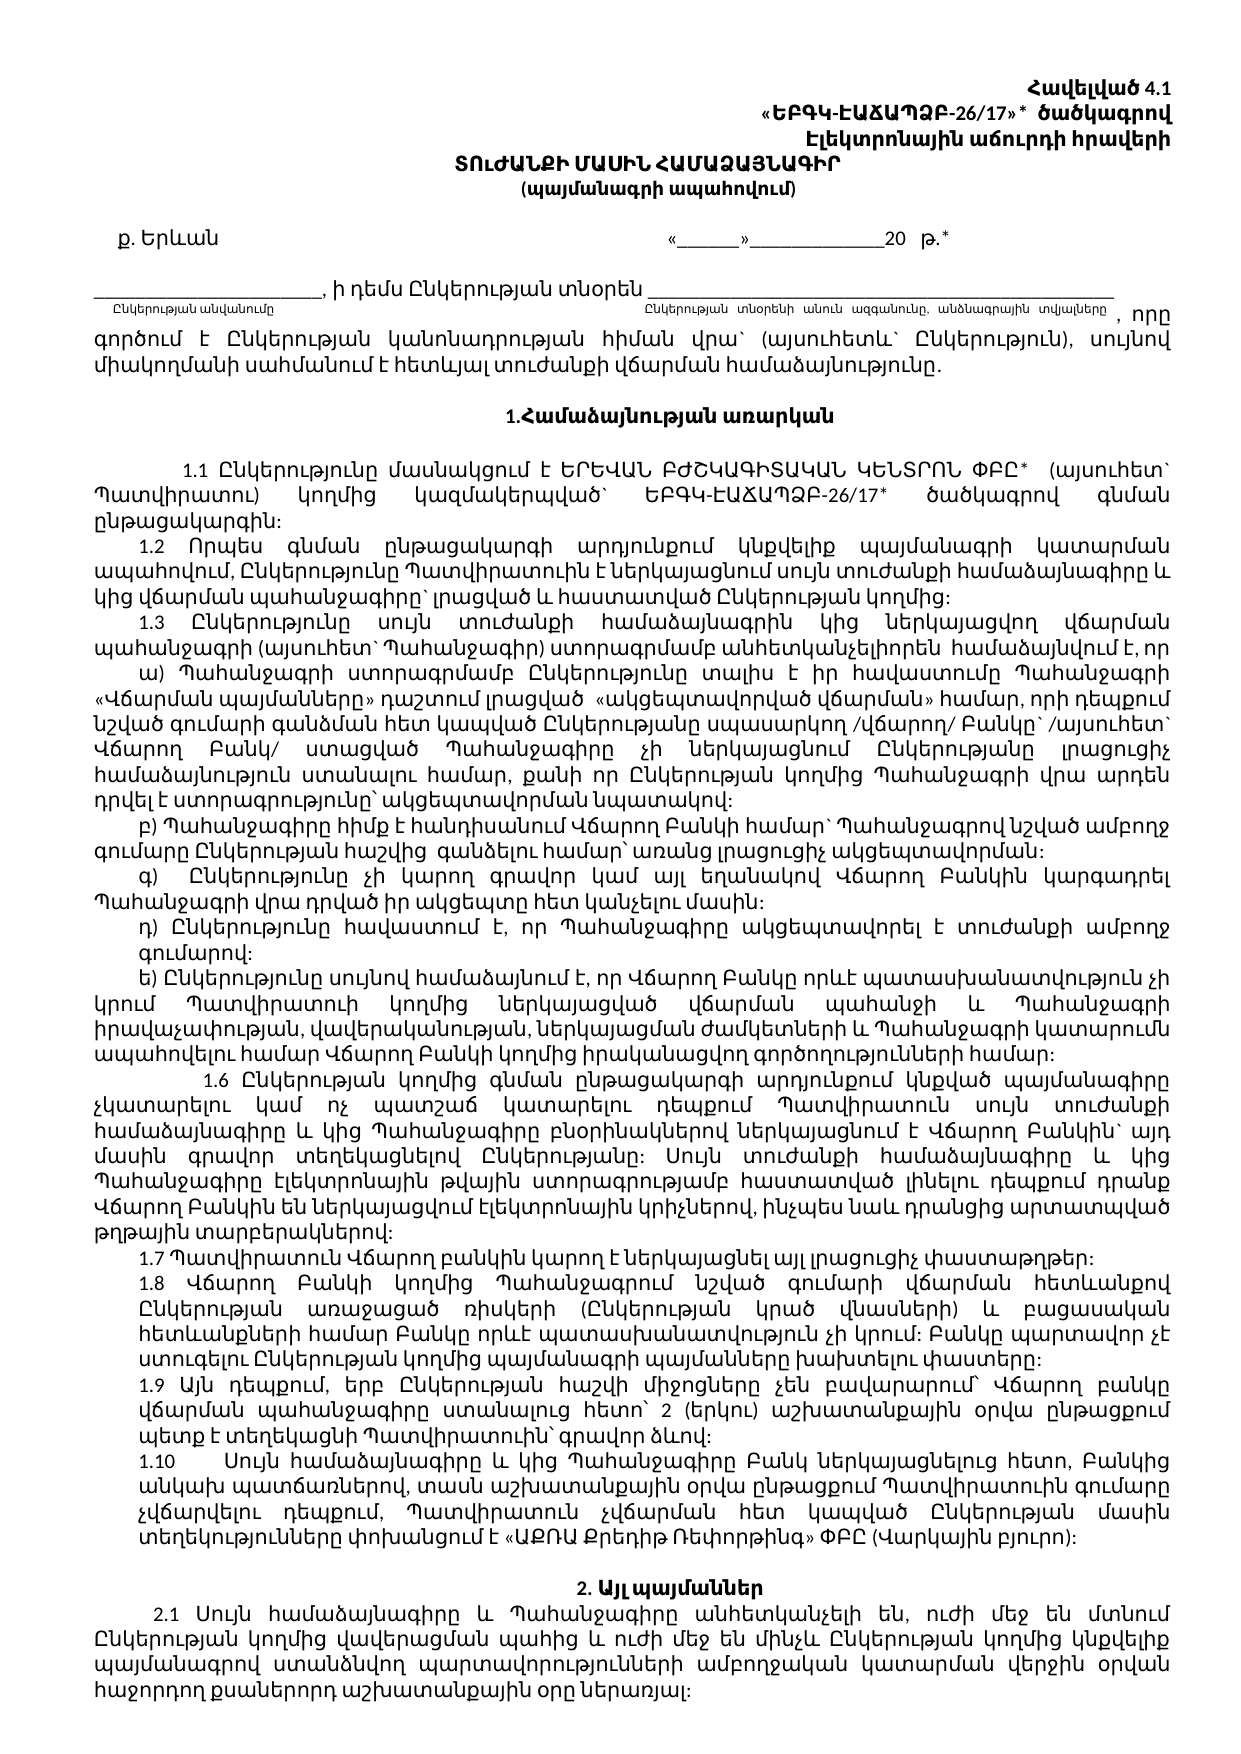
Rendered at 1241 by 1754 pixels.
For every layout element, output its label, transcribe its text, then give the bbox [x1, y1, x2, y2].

text ե) Ընկերությունը սույնով համաձայնում է, որ Վճարող Բանկը որևէ պատասխանատվություն չի կրում Պատվիրատուի կողմից ներկայացված վճարման պահանջի և Պահանջագրի իրավաչափության, վավերականության, ներկայացման ժամկետների և Պահանջագրի կատարումն ապահովելու համար Վճարող Բանկի կողմից իրականացվող գործողությունների համար: [94, 965, 1171, 1067]
text ______________________, ի դեմս Ընկերության տնօրեն _____________________________________________ [94, 276, 1171, 301]
text ՏՈւԺԱՆՔԻ ՄԱՍԻՆ ՀԱՄԱՁԱՅՆԱԳԻՐ [94, 151, 1171, 177]
text 2.1 Սույն համաձայնագիրը և Պահանջագիրը անհետկանչելի են, ուժի մեջ են մտնում Ընկերության կողմից վավերացման պահից և ուժի մեջ են մինչև Ընկերության կողմից կնքվելիք պայմանագրով ստանձնվող պարտավորությունների ամբողջական կատարման վերջին օրվան հաջորդող քսաներորդ աշխատանքային օրը ներառյալ: [94, 1601, 1171, 1702]
text 1.7 Պատվիրատուն Վճարող բանկին կարող է ներկայացնել այլ լրացուցիչ փաստաթղթեր: [138, 1245, 1171, 1270]
text 1.9 Այն դեպքում, երբ Ընկերության հաշվի միջոցները չեն բավարարում՝ Վճարող բանկը վճարման պահանջագիրը ստանալուց հետո՝ 2 (երկու) աշխատանքային օրվա ընթացքում պետք է տեղեկացնի Պատվիրատուին՝ գրավոր ձևով: [138, 1372, 1171, 1448]
text 2. Այլ պայմաններ [169, 1575, 1171, 1601]
text բ) Պահանջագիրը հիմք է հանդիսանում Վճարող Բանկի համար` Պահանջագրով նշված ամբողջ գումարը Ընկերության հաշվից գանձելու համար՝ առանց լրացուցիչ ակցեպտավորման: [94, 813, 1171, 864]
text 1.6 Ընկերության կողմից գնման ընթացակարգի արդյունքում կնքված պայմանագիրը չկատարելու կամ ոչ պատշաճ կատարելու դեպքում Պատվիրատուն սույն տուժանքի համաձայնագիրը և կից Պահանջագիրը բնօրինակներով ներկայացնում է Վճարող Բանկին` այդ մասին գրավոր տեղեկացնելով Ընկերությանը: Սույն տուժանքի համաձայնագիրը և կից Պահանջագիրը էլեկտրոնային թվային ստորագրությամբ հաստատված լինելու դեպքում դրանք Վճարող Բանկին են ներկայացվում էլեկտրոնային կրիչներով, ինչպես նաև դրանցից արտատպված թղթային տարբերակներով: [94, 1067, 1171, 1245]
text դ) Ընկերությունը հավաստում է, որ Պահանջագիրը ակցեպտավորել է տուժանքի ամբողջ գումարով: [138, 914, 1171, 965]
text ա) Պահանջագրի ստորագրմամբ Ընկերությունը տալիս է իր հավաստումը Պահանջագրի «Վճարման պայմանները» դաշտում լրացված «ակցեպտավորված վճարման» համար, որի դեպքում նշված գումարի գանձման հետ կապված Ընկերությանը սպասարկող /վճարող/ Բանկը` /այսուհետ` Վճարող Բանկ/ ստացված Պահանջագիրը չի ներկայացնում Ընկերությանը լրացուցիչ համաձայնություն ստանալու համար, քանի որ Ընկերության կողմից Պահանջագրի վրա արդեն դրվել է ստորագրությունը՝ ակցեպտավորման նպատակով: [94, 660, 1171, 813]
text (պայմանագրի ապահովում) [94, 177, 1171, 199]
text Հավելված 4.1 [94, 75, 1171, 100]
text Ընկերության անվանումը Ընկերության տնօրենի անուն ազգանունը, անձնագրային տվյալները , որը գործում է Ընկերության կանոնադրության հիման վրա` (այսուհետև` Ընկերություն), սույնով միակողմանի սահմանում է հետևյալ տուժանքի վճարման համաձայնությունը. [94, 301, 1171, 377]
text 1.8 Վճարող Բանկի կողմից Պահանջագրում նշված գումարի վճարման հետևանքով Ընկերության առաջացած ռիսկերի (Ընկերության կրած վնասների) և բացասական հետևանքների համար Բանկը որևէ պատասխանատվություն չի կրում: Բանկը պարտավոր չէ ստուգելու Ընկերության կողմից պայմանագրի պայմանները խախտելու փաստերը: [138, 1270, 1171, 1372]
text 1.1 Ընկերությունը մասնակցում է ԵՐԵՎԱՆ ԲԺՇԿԱԳԻՏԱԿԱՆ ԿԵՆՏՐՈՆ ՓԲԸ* (այսուհետ` Պատվիրատու) կողմից կազմակերպված` ԵԲԳԿ-ԷԱՃԱՊՁԲ-26/17* ծածկագրով գնման ընթացակարգին: [94, 457, 1171, 533]
text ք. Երևան «______»_____________20 թ.* [94, 225, 1171, 250]
text 1.Համաձայնության առարկան [169, 403, 1171, 428]
text 1.3 Ընկերությունը սույն տուժանքի համաձայնագրին կից ներկայացվող վճարման պահանջագրի (այսուհետ` Պահանջագիր) ստորագրմամբ անհետկանչելիորեն համաձայնվում է, որ [94, 609, 1171, 660]
text գ) Ընկերությունը չի կարող գրավոր կամ այլ եղանակով Վճարող Բանկին կարգադրել Պահանջագրի վրա դրված իր ակցեպտը հետ կանչելու մասին: [94, 864, 1171, 914]
text 1.10 Սույն համաձայնագիրը և կից Պահանջագիրը Բանկ ներկայացնելուց հետո, Բանկից անկախ պատճառներով, տասն աշխատանքային օրվա ընթացքում Պատվիրատուին գումարը չվճարվելու դեպքում, Պատվիրատուն չվճարման հետ կապված Ընկերության մասին տեղեկությունները փոխանցում է «ԱՔՌԱ Քրեդիթ Ռեփորթինգ» ՓԲԸ (Վարկային բյուրո): [138, 1448, 1171, 1550]
text 1.2 Որպես գնման ընթացակարգի արդյունքում կնքվելիք պայմանագրի կատարման ապահովում, Ընկերությունը Պատվիրատուին է ներկայացնում սույն տուժանքի համաձայնագիրը և կից վճարման պահանջագիրը` լրացված և հաստատված Ընկերության կողմից: [94, 533, 1171, 609]
text «ԵԲԳԿ-ԷԱՃԱՊՁԲ-26/17»* ծածկագրով [94, 100, 1171, 126]
text Էլեկտրոնային աճուրդի հրավերի [94, 126, 1171, 151]
